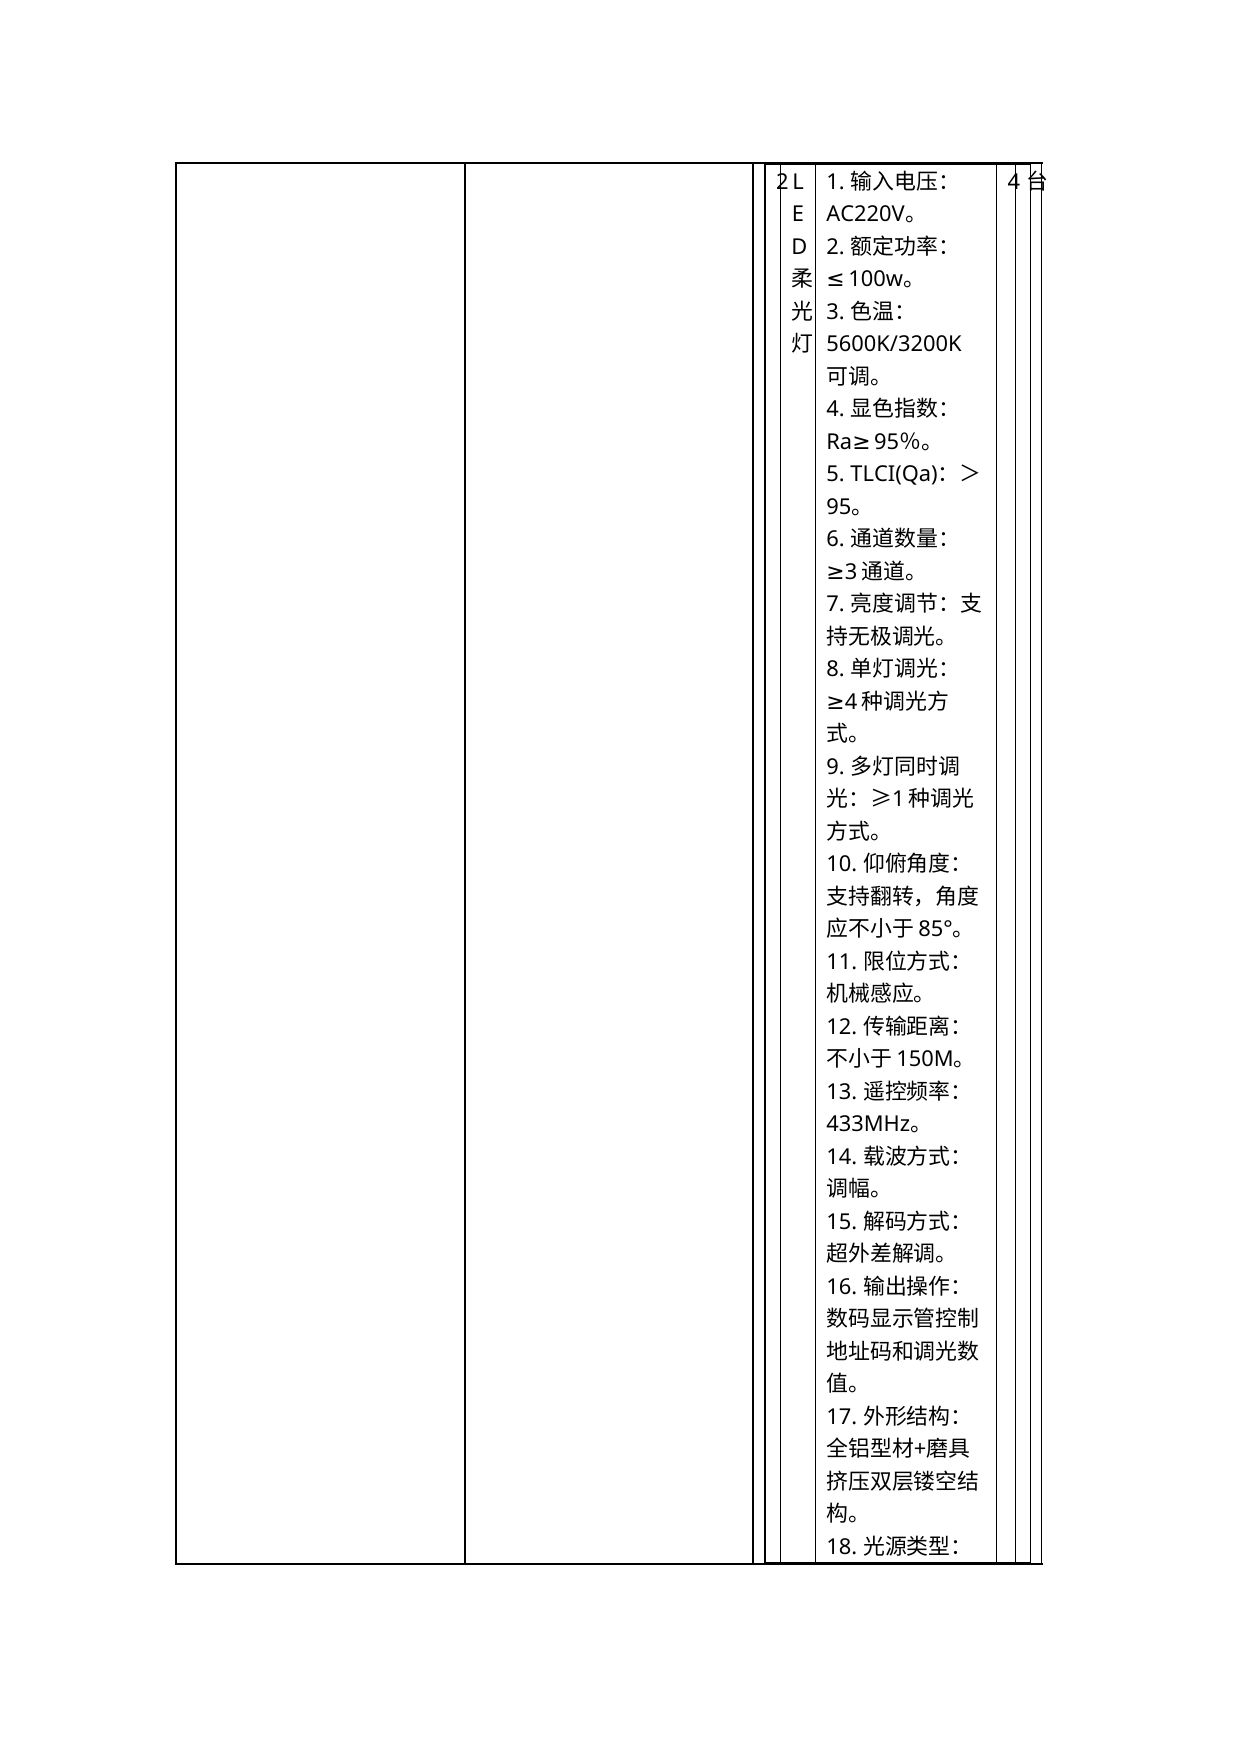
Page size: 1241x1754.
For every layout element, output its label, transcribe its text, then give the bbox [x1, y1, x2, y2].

table_cell 金课制作工作坊1 [1016, 165, 1030, 1562]
table_cell 金课制作工作坊1 [766, 165, 780, 1562]
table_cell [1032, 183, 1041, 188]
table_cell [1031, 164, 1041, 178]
table_cell [466, 164, 752, 1563]
table_cell 金课制作工作坊1 [997, 165, 1015, 1562]
table_cell 金课制作工作坊1 [781, 165, 815, 1562]
table_cell 4 [177, 164, 464, 1563]
table_cell 金课制作工作坊1 [816, 165, 996, 1562]
